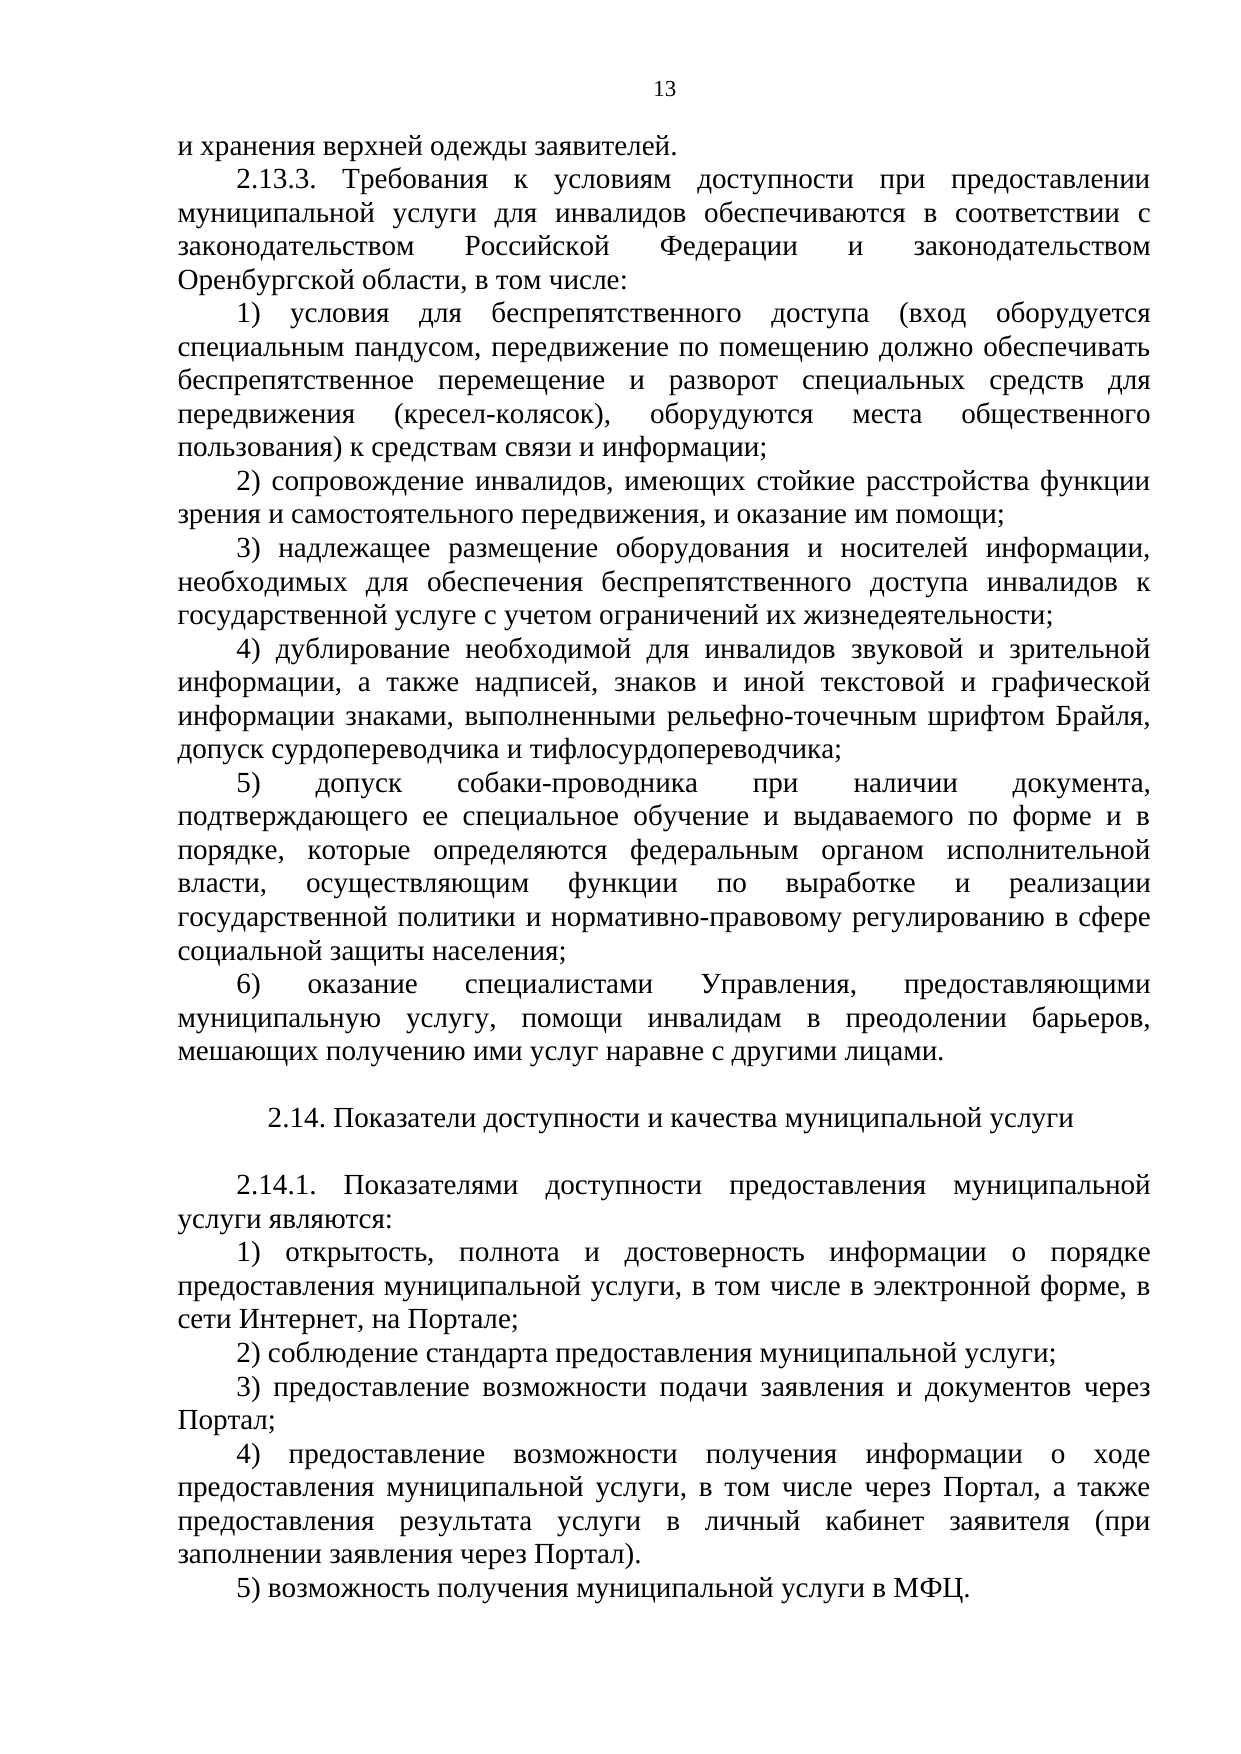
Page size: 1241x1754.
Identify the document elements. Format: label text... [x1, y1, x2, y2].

text 2) сопровождение инвалидов, имеющих стойкие расстройства функции зрения и самостоятельного передвижения, и оказание им помощи; [177, 463, 1151, 530]
text 4) предоставление возможности получения информации о ходе предоставления муниципальной услуги, в том числе через Портал, а также предоставления результата услуги в личный кабинет заявителя (при заполнении заявления через Портал). [177, 1436, 1151, 1570]
text 3) надлежащее размещение оборудования и носителей информации, необходимых для обеспечения беспрепятственного доступа инвалидов к государственной услуге с учетом ограничений их жизнедеятельности; [177, 530, 1151, 631]
text 5) допуск собаки-проводника при наличии документа, подтверждающего ее специальное обучение и выдаваемого по форме и в порядке, которые определяются федеральным органом исполнительной власти, осуществляющим функции по выработке и реализации государственной политики и нормативно-правовому регулированию в сфере социальной защиты населения; [177, 765, 1151, 966]
text 1) условия для беспрепятственного доступа (вход оборудуется специальным пандусом, передвижение по помещению должно обеспечивать беспрепятственное перемещение и разворот специальных средств для передвижения (кресел-колясок), оборудуются места общественного пользования) к средствам связи и информации; [177, 295, 1151, 463]
text 5) возможность получения муниципальной услуги в МФЦ. [177, 1570, 1105, 1603]
text 1) открытость, полнота и достоверность информации о порядке предоставления муниципальной услуги, в том числе в электронной форме, в сети Интернет, на Портале; [177, 1234, 1151, 1335]
text 4) дублирование необходимой для инвалидов звуковой и зрительной информации, а также надписей, знаков и иной текстовой и графической информации знаками, выполненными рельефно-точечным шрифтом Брайля, допуск сурдопереводчика и тифлосурдопереводчика; [177, 631, 1151, 765]
text 2.14. Показатели доступности и качества муниципальной услуги [177, 1100, 1105, 1134]
text 2) соблюдение стандарта предоставления муниципальной услуги; [177, 1335, 1105, 1369]
text 2.14.1. Показателями доступности предоставления муниципальной услуги являются: [177, 1167, 1151, 1234]
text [177, 128, 1151, 161]
text 6) оказание специалистами Управления, предоставляющими муниципальную услугу, помощи инвалидам в преодолении барьеров, мешающих получению ими услуг наравне с другими лицами. [177, 966, 1151, 1067]
text 3) предоставление возможности подачи заявления и документов через Портал; [177, 1369, 1151, 1436]
text 2.13.3. Требования к условиям доступности при предоставлении муниципальной услуги для инвалидов обеспечиваются в соответствии с законодательством Российской Федерации и законодательством Оренбургской области, в том числе: [177, 161, 1151, 295]
